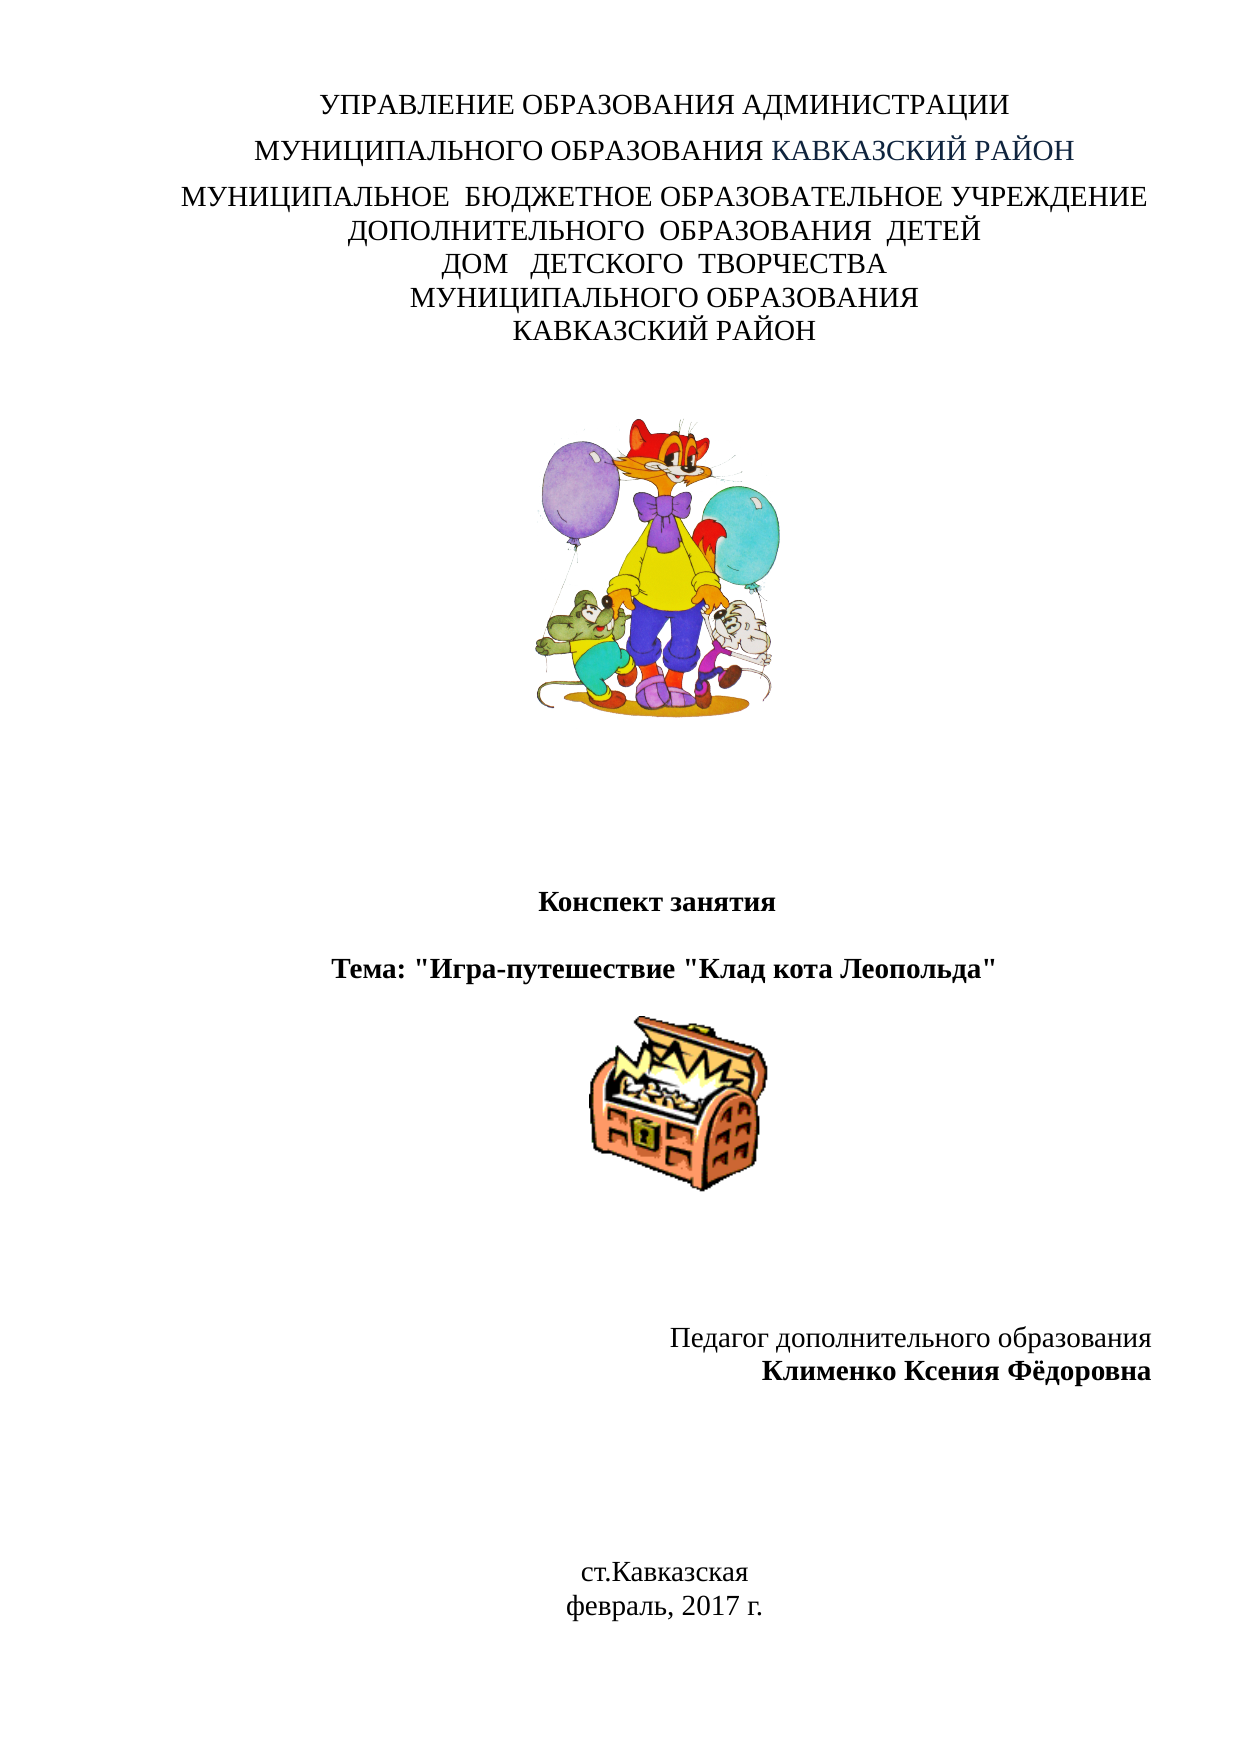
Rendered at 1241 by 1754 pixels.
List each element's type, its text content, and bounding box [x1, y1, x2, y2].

picture [589, 1016, 769, 1193]
text Конспект занятия Тема: "Игра-путешествие "Клад кота Леопольда" [177, 884, 1152, 984]
text МУНИЦИПАЛЬНОГО ОБРАЗОВАНИЯ КАВКАЗСКИЙ РАЙОН [177, 133, 1152, 167]
text Педагог дополнительного образования [177, 1320, 1152, 1353]
text ДОПОЛНИТЕЛЬНОГО ОБРАЗОВАНИЯ ДЕТЕЙ [177, 213, 1152, 246]
text февраль, 2017 г. [177, 1588, 1152, 1622]
text УПРАВЛЕНИЕ ОБРАЗОВАНИЯ АДМИНИСТРАЦИИ [177, 87, 1152, 121]
text ст.Кавказская [177, 1554, 1152, 1588]
text МУНИЦИПАЛЬНОГО ОБРАЗОВАНИЯ [177, 280, 1152, 313]
picture [528, 403, 788, 730]
text КАВКАЗСКИЙ РАЙОН [177, 313, 1152, 347]
text Клименко Ксения Фёдоровна [177, 1353, 1152, 1387]
text МУНИЦИПАЛЬНОЕ БЮДЖЕТНОЕ ОБРАЗОВАТЕЛЬНОЕ УЧРЕЖДЕНИЕ [177, 179, 1152, 213]
text ДОМ ДЕТСКОГО ТВОРЧЕСТВА [177, 246, 1152, 280]
